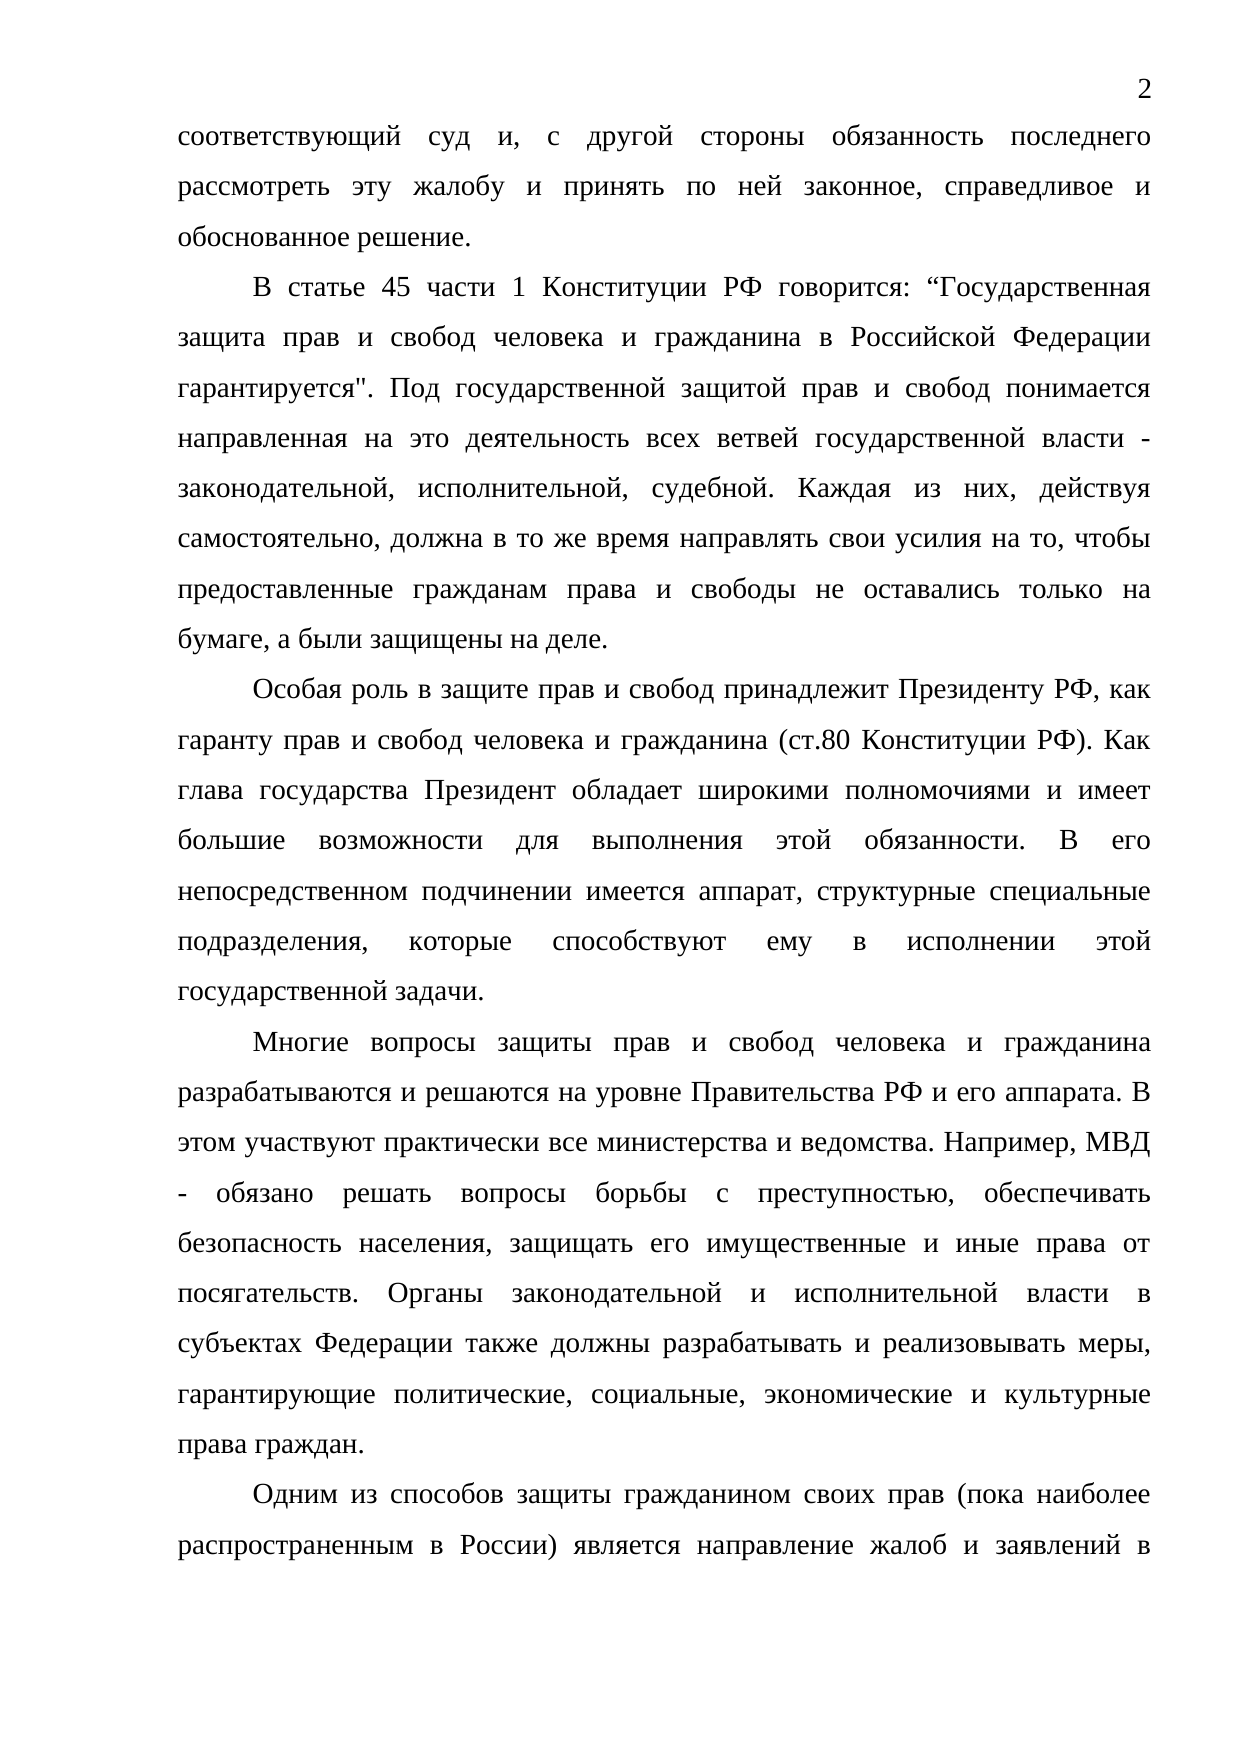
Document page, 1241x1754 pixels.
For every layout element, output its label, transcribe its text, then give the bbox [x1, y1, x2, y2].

text Особая роль в защите прав и свобод принадлежит Президенту РФ, как гаранту прав и свобод человека и гражданина (ст.80 Конституции РФ). Как глава государства Президент обладает широкими полномочиями и имеет большие возможности для выполнения этой обязанности. В его непосредственном подчинении имеется аппарат, структурные специальные подразделения, которые способствуют ему в исполнении этой государственной задачи. [177, 672, 1152, 1007]
text Многие вопросы защиты прав и свобод человека и гражданина разрабатываются и решаются на уровне Правительства РФ и его аппарата. В этом участвуют практически все министерства и ведомства. Например, МВД - обязано решать вопросы борьбы с преступностью, обеспечивать безопасность населения, защищать его имущественные и иные права от посягательств. Органы законодательной и исполнительной власти в субъектах Федерации также должны разрабатывать и реализовывать меры, гарантирующие политические, социальные, экономические и культурные права граждан. [177, 1024, 1152, 1460]
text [177, 1477, 1152, 1560]
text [177, 118, 1152, 252]
text В статье 45 части 1 Конституции РФ говорится: “Государственная защита прав и свобод человека и гражданина в Российской Федерации гарантируется". Под государственной защитой прав и свобод понимается направленная на это деятельность всех ветвей государственной власти - законодательной, исполнительной, судебной. Каждая из них, действуя самостоятельно, должна в то же время направлять свои усилия на то, чтобы предоставленные гражданам права и свободы не оставались только на бумаге, а были защищены на деле. [177, 269, 1152, 655]
